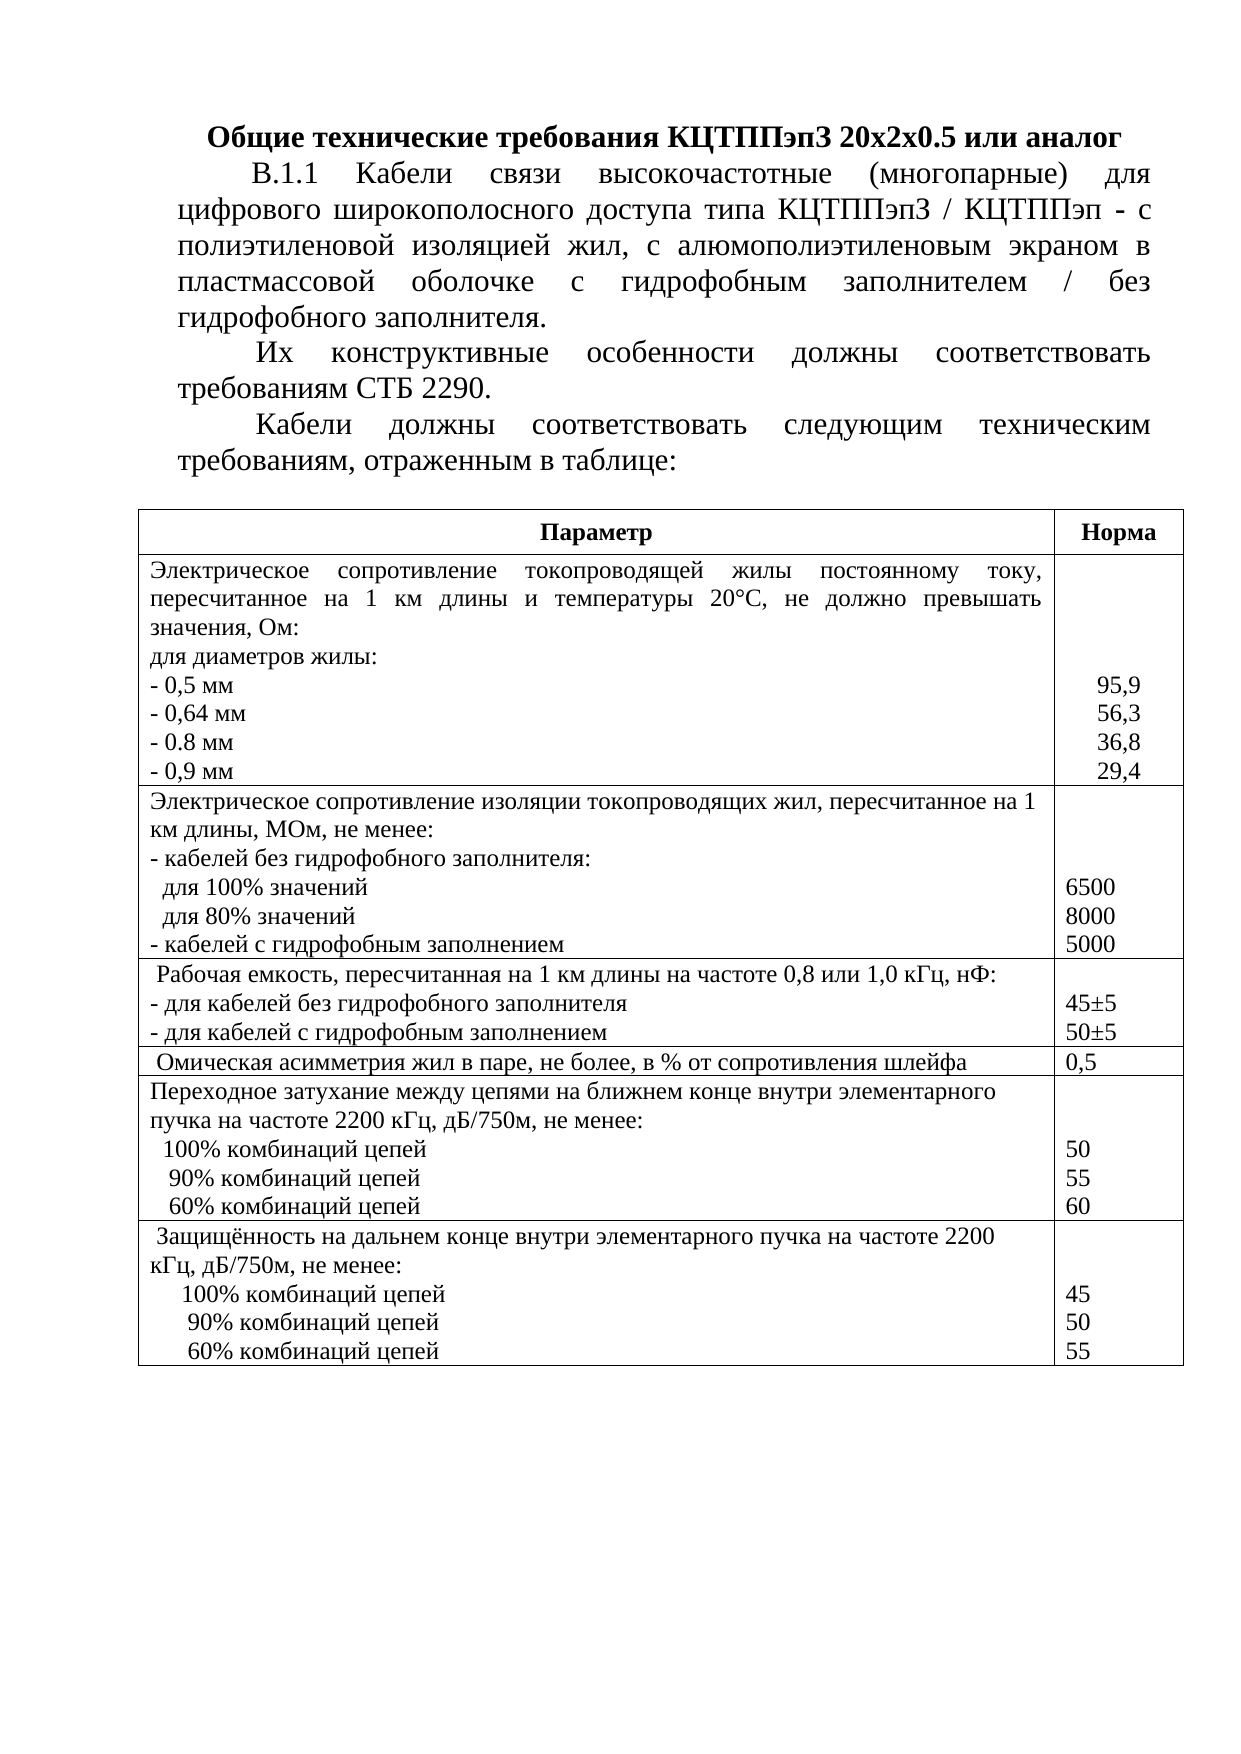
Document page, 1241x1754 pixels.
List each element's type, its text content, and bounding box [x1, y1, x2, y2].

table_cell 6500 8000 5000 [1055, 786, 1183, 958]
table_cell Электрическое сопротивление изоляции токопроводящих жил, пересчитанное на 1 км длины, МОм, не менее: - кабелей без гидрофобного заполнителя: для 100% значений для 80% значений - кабелей с гидрофобным заполнением [139, 786, 1054, 958]
table_cell 50 55 60 [1055, 1076, 1183, 1220]
table_cell Защищённость на дальнем конце внутри элементарного пучка на частоте 2200 кГц, дБ/750м, не менее: 100% комбинаций цепей 90% комбинаций цепей 60% комбинаций цепей [139, 1221, 1054, 1365]
subtitle В.1.1 Кабели связи высокочастотные (многопарные) для цифрового широкополосного доступа типа КЦТППэпЗ / КЦТППэп - с полиэтиленовой изоляцией жил, с алюмополиэтиленовым экраном в пластмассовой оболочке с гидрофобным заполнителем / без гидрофобного заполнителя. [177, 154, 1152, 334]
table_cell Переходное затухание между цепями на ближнем конце внутри элементарного пучка на частоте 2200 кГц, дБ/750м, не менее: 100% комбинаций цепей 90% комбинаций цепей 60% комбинаций цепей [139, 1076, 1054, 1220]
table_cell Электрическое сопротивление токопроводящей жилы постоянному току, пересчитанное на 1 км длины и температуры 20°С, не должно превышать значения, Ом: для диаметров жилы: - 0,5 мм - 0,64 мм - 0.8 мм - 0,9 мм [139, 555, 1054, 785]
table_cell 45 50 55 [1055, 1221, 1183, 1365]
table_header Норма [1055, 510, 1183, 554]
list Общие технические требования КЦТППэпЗ 20х2х0.5 или аналог [177, 118, 1152, 154]
table_header Параметр [139, 510, 1054, 554]
table_cell 45±5 50±5 [1055, 959, 1183, 1046]
text Кабели должны соответствовать следующим техническим требованиям, отраженным в таблице: [177, 406, 1152, 477]
table_cell 95,9 56,3 36,8 29,4 [1055, 555, 1183, 785]
text Их конструктивные особенности должны соответствовать требованиям СТБ 2290. [177, 334, 1152, 406]
table_cell Омическая асимметрия жил в паре, не более, в % от сопротивления шлейфа [139, 1047, 1054, 1075]
table_cell 0,5 [1055, 1047, 1183, 1075]
table_cell Рабочая емкость, пересчитанная на 1 км длины на частоте 0,8 или 1,0 кГц, нФ: - для кабелей без гидрофобного заполнителя - для кабелей с гидрофобным заполнением [139, 959, 1054, 1046]
